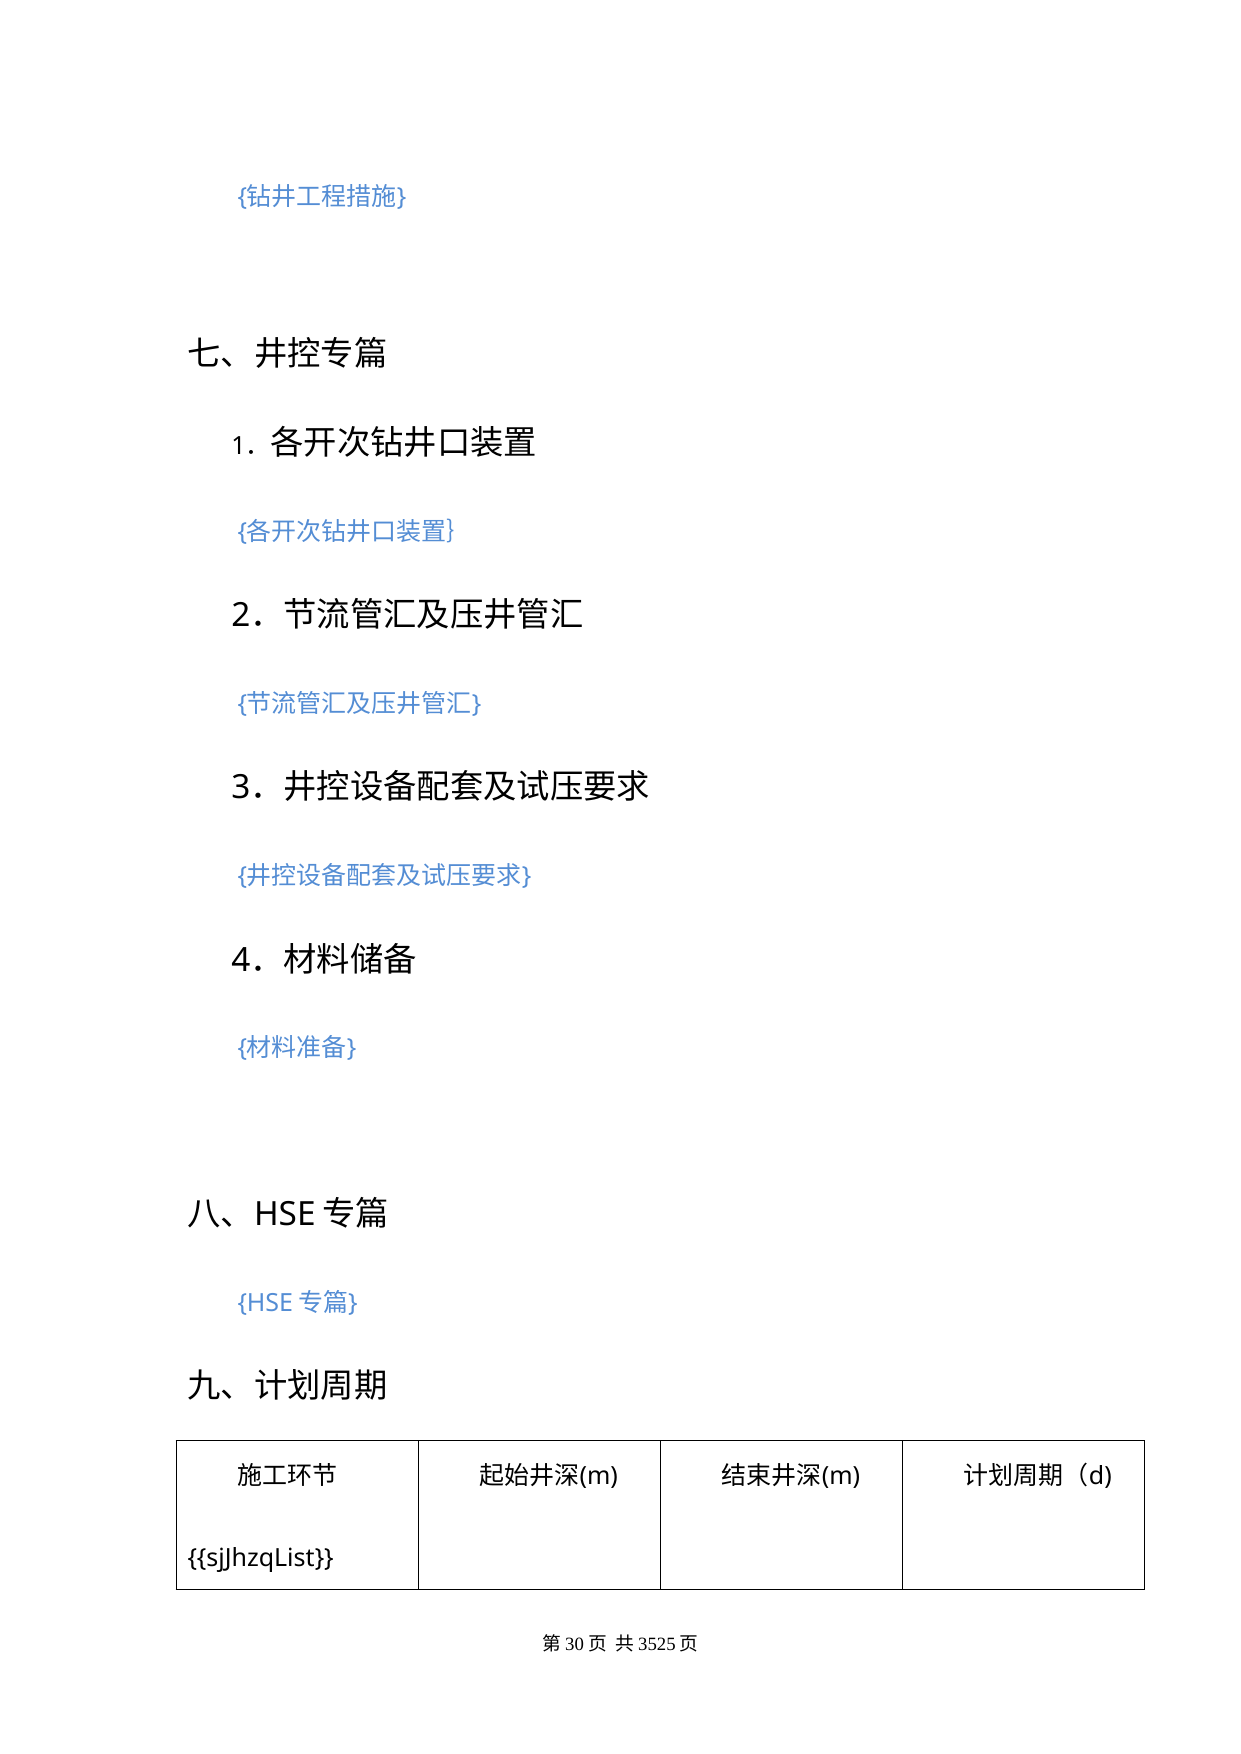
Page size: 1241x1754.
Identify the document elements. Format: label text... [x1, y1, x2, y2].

table_header 施工环节 {{sjJhzqList}} [177, 1441, 418, 1589]
subtitle 各开次钻井口装置 [187, 408, 1053, 473]
text {材料准备} [187, 1013, 1053, 1078]
subtitle 井控设备配套及试压要求 [187, 752, 1053, 817]
table_header 起始井深(m) [419, 1441, 660, 1589]
text {各开次钻井口装置｝ [187, 497, 1053, 562]
text {钻井工程措施} [187, 162, 1053, 227]
subtitle 材料储备 [187, 924, 1053, 989]
table_header 结束井深(m) [661, 1441, 902, 1589]
subtitle 井控专篇 [187, 318, 1053, 383]
subtitle 节流管汇及压井管汇 [187, 580, 1053, 645]
table_header 计划周期（d) [903, 1441, 1144, 1589]
subtitle 计划周期 [187, 1351, 1053, 1416]
text {HSE专篇} [187, 1268, 1053, 1333]
text {节流管汇及压井管汇} [187, 669, 1053, 734]
text {井控设备配套及试压要求} [187, 841, 1053, 906]
subtitle HSE专篇 [187, 1179, 1053, 1244]
